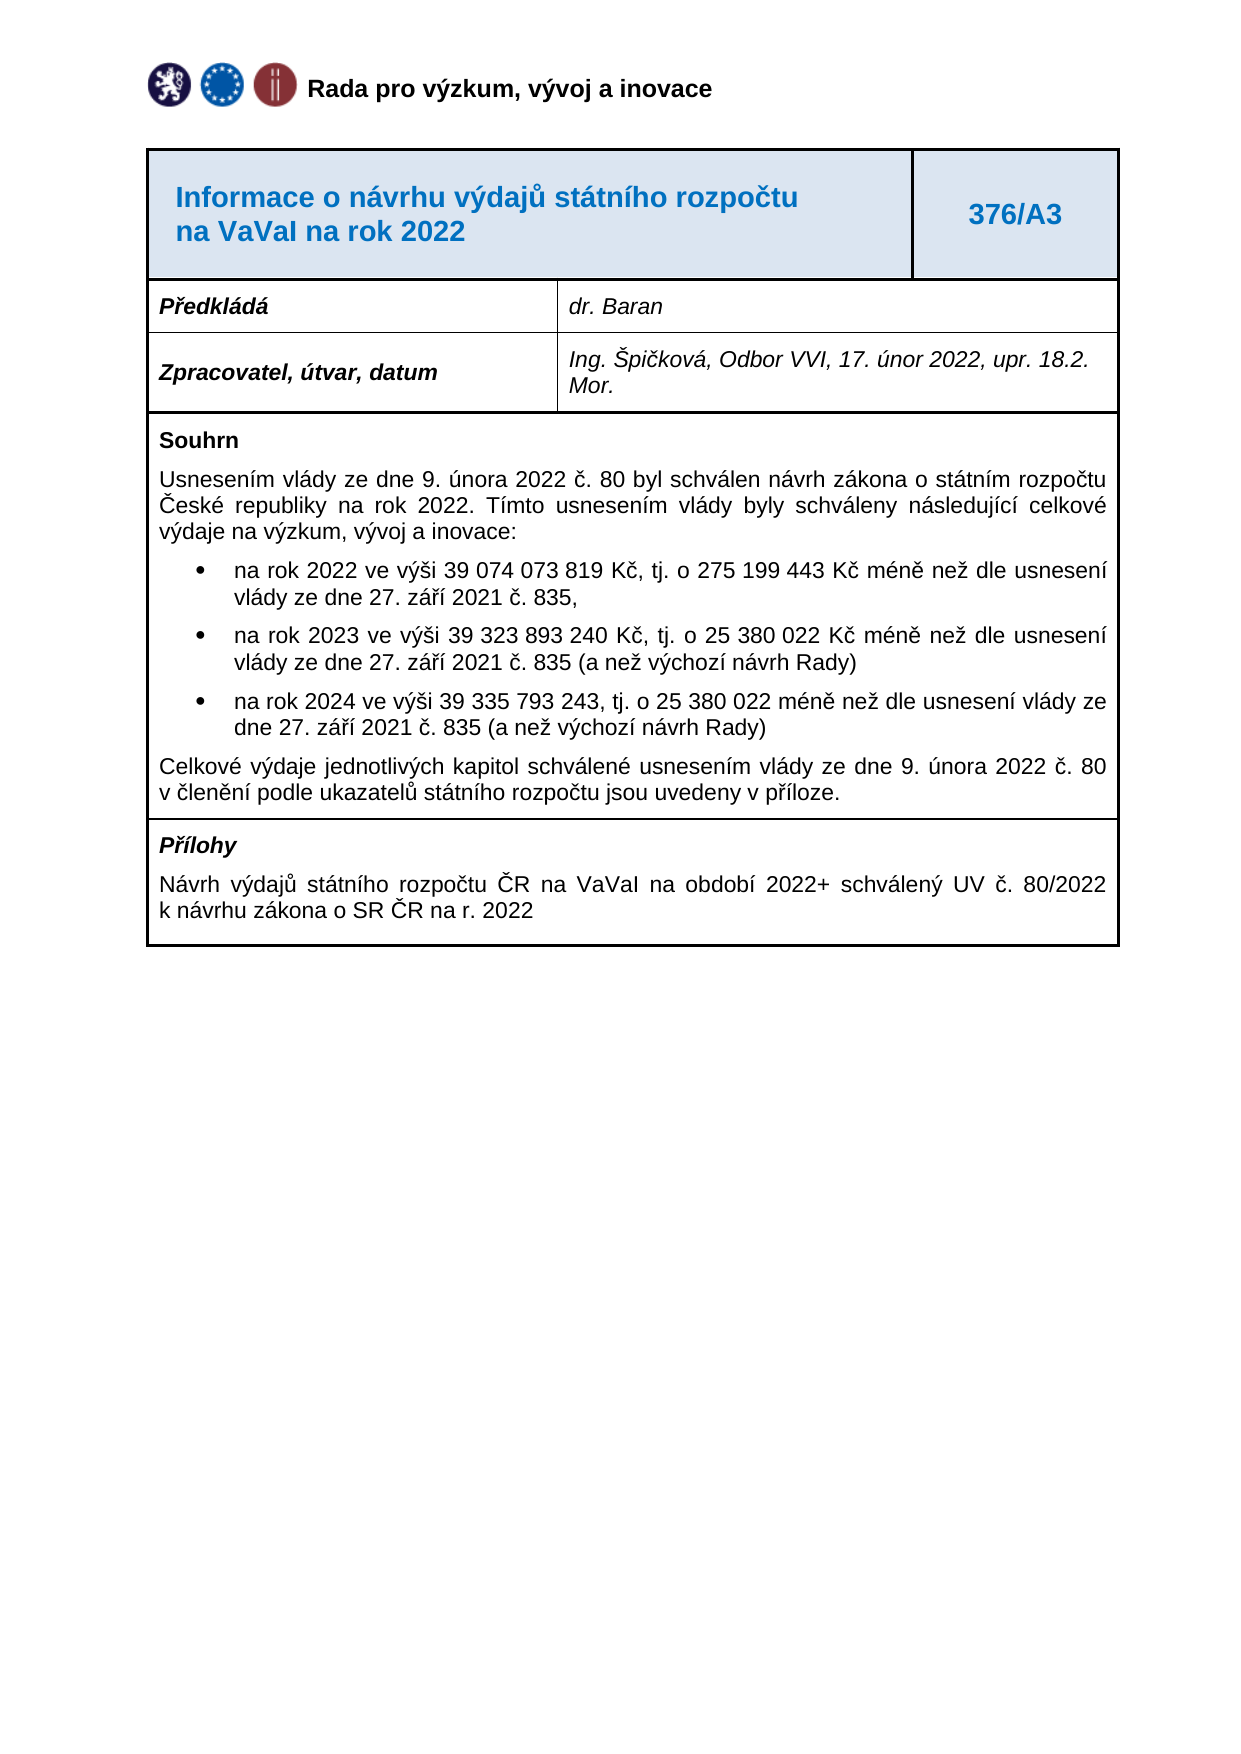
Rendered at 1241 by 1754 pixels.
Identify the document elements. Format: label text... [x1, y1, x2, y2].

table_header 376/A3 [914, 151, 1117, 277]
table_cell Ing. Špičková, Odbor VVI, 17. únor 2022, upr. 18.2. Mor. [558, 333, 1117, 411]
table_header Informace o návrhu výdajů státního rozpočtu na VaVaI na rok 2022 [149, 151, 911, 277]
table_cell Souhrn Usnesením vlády ze dne 9. února 2022 č. 80 byl schválen návrh zákona o státním rozpočtu České republiky na rok 2022. Tímto usnesením vlády byly schváleny následující celkové výdaje na výzkum, vývoj a inovace: na rok 2022 ve výši 39 074 073 819 Kč, tj. o 275 199 443 Kč méně než dle usnesení vlády ze dne 27. září 2021 č. 835, na rok 2023 ve výši 39 323 893 240 Kč, tj. o 25 380 022 Kč méně než dle usnesení vlády ze dne 27. září 2021 č. 835 (a než výchozí návrh Rady) na rok 2024 ve výši 39 335 793 243, tj. o 25 380 022 méně než dle usnesení vlády ze dne 27. září 2021 č. 835 (a než výchozí návrh Rady) Celkové výdaje jednotlivých kapitol schválené usnesením vlády ze dne 9. února 2022 č. 80 v členění podle ukazatelů státního rozpočtu jsou uvedeny v příloze. [149, 414, 1117, 818]
table_cell Přílohy Návrh výdajů státního rozpočtu ČR na VaVaI na období 2022+ schválený UV č. 80/2022 k návrhu zákona o SR ČR na r. 2022 [149, 820, 1117, 944]
table_cell Předkládá [149, 281, 557, 332]
table_cell dr. Baran [558, 281, 1117, 332]
table_cell Zpracovatel, útvar, datum [149, 333, 557, 411]
picture [147, 62, 298, 108]
